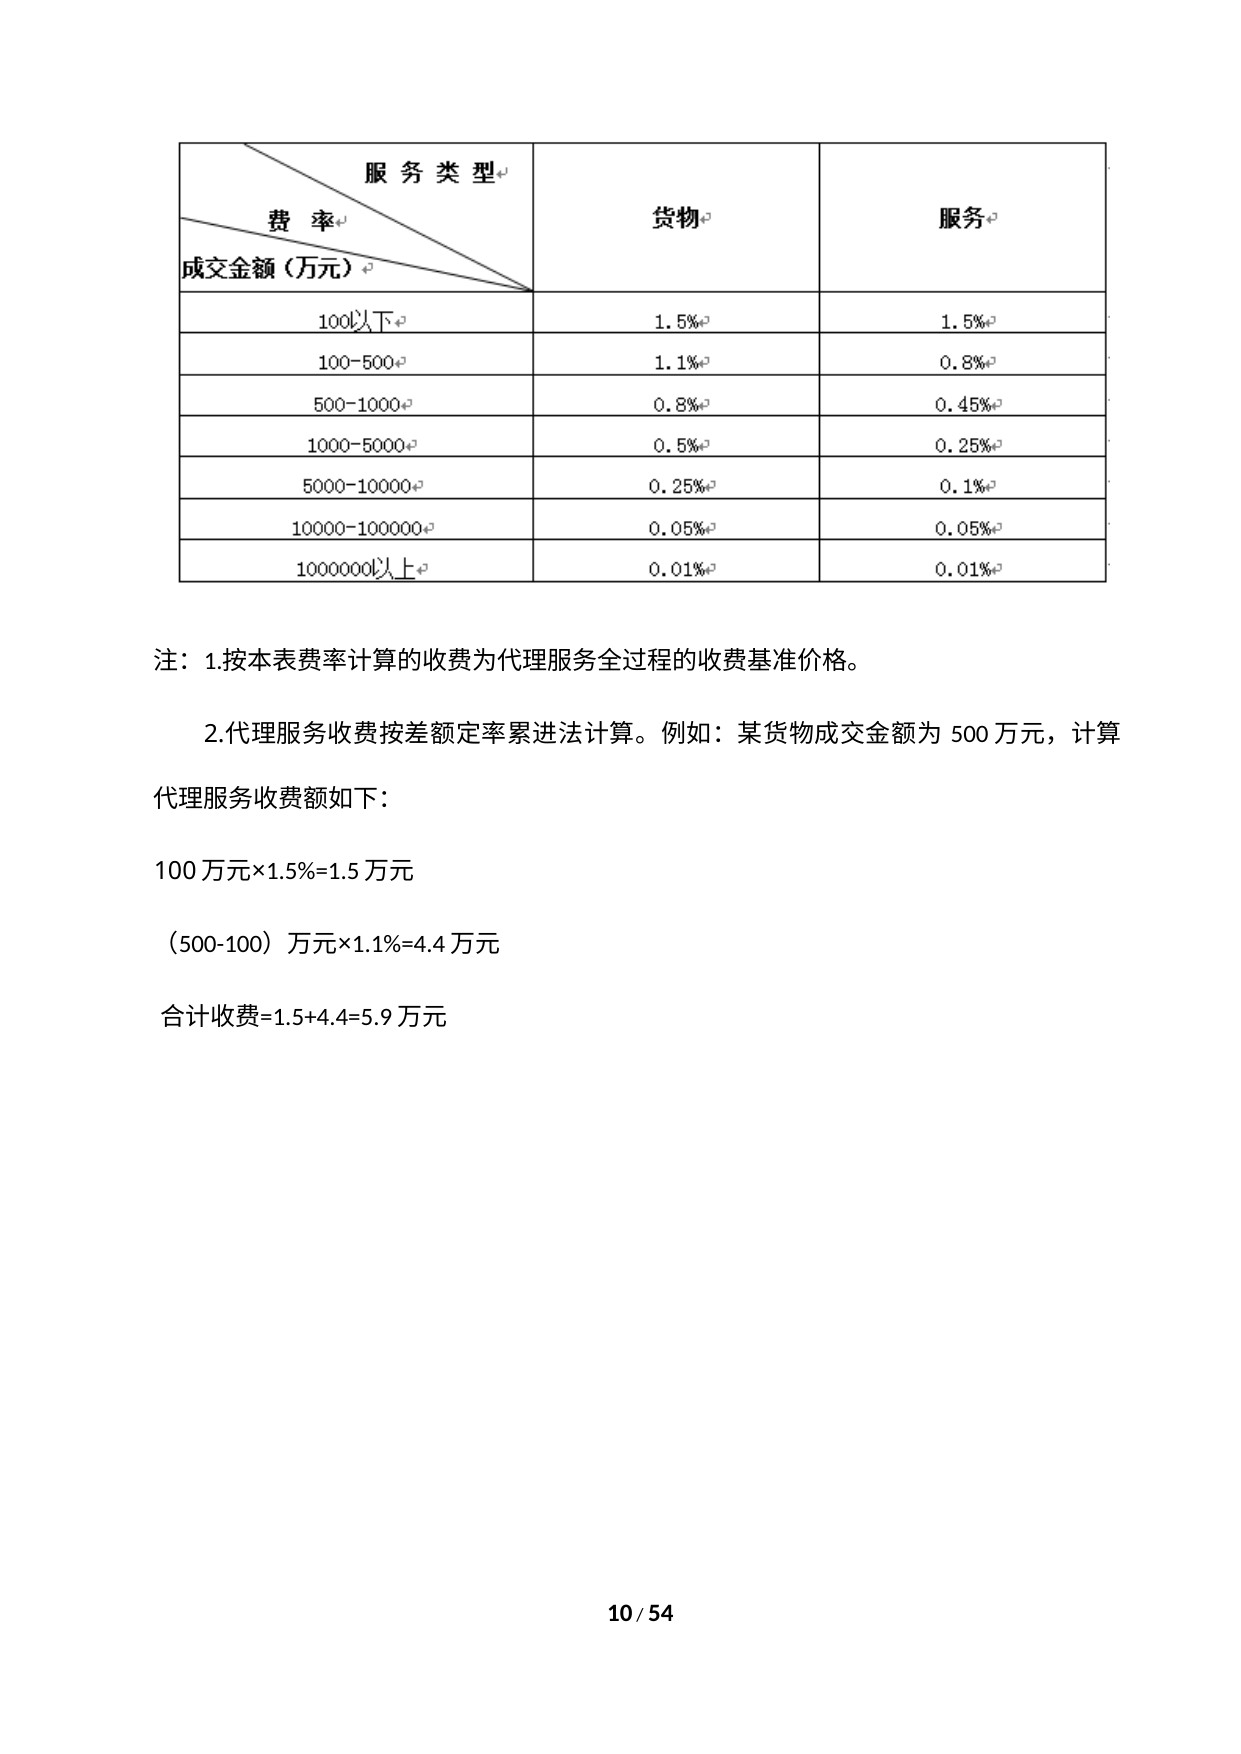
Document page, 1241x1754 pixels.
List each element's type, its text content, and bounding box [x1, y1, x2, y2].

text 100万元×1.5%=1.5万元 [153, 836, 1122, 901]
text 注：1.按本表费率计算的收费为代理服务全过程的收费基准价格。 [153, 626, 1122, 691]
picture [166, 130, 1110, 589]
text 2.代理服务收费按差额定率累进法计算。例如：某货物成交金额为500万元，计算代理服务收费额如下： [153, 699, 1122, 829]
text 合计收费=1.5+4.4=5.9万元 [153, 982, 1122, 1047]
text （500-100）万元×1.1%=4.4万元 [153, 909, 1122, 974]
